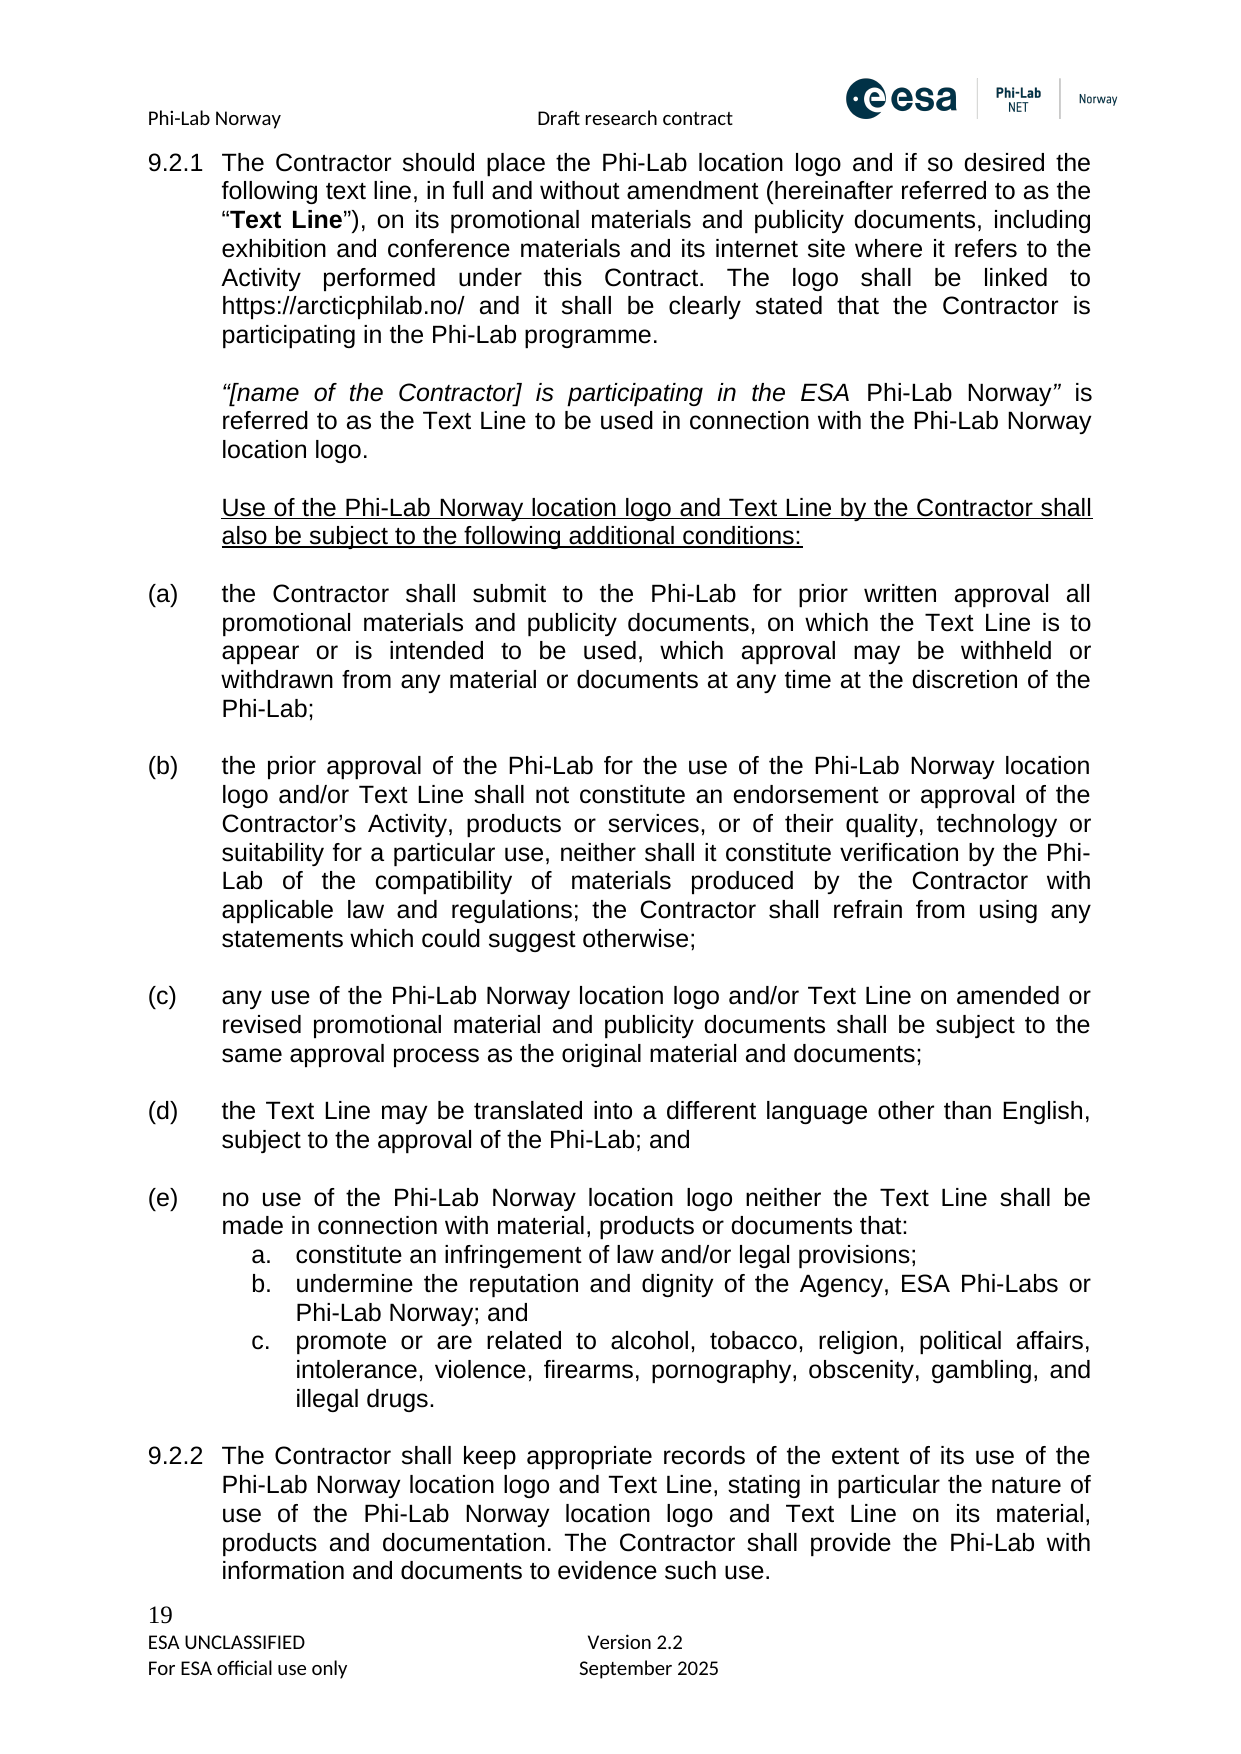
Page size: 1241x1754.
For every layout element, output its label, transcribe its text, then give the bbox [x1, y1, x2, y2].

text (c) any use of the Phi-Lab Norway location logo and/or Text Line on amended or revised promotional material and publicity documents shall be subject to the same approval process as the original material and documents; [148, 981, 1093, 1068]
text a. constitute an infringement of law and/or legal provisions; [251, 1240, 1093, 1269]
text “[name of the Contractor] is participating in the ESA Phi-Lab Norway” is referred to as the Text Line to be used in connection with the Phi-Lab Norway location logo. [221, 378, 1093, 464]
text Use of the Phi-Lab Norway location logo and Text Line by the Contractor shall also be subject to the following additional conditions: [221, 519, 1093, 550]
text (b) the prior approval of the Phi-Lab for the use of the Phi-Lab Norway location logo and/or Text Line shall not constitute an endorsement or approval of the Contractor’s Activity, products or services, or of their quality, technology or suitability for a particular use, neither shall it constitute verification by the Phi-Lab of the compatibility of materials produced by the Contractor with applicable law and regulations; the Contractor shall refrain from using any statements which could suggest otherwise; [148, 751, 1093, 953]
text (d) the Text Line may be translated into a different language other than English, subject to the approval of the Phi-Lab; and [148, 1096, 1093, 1154]
text 9.2.2 The Contractor shall keep appropriate records of the extent of its use of the Phi-Lab Norway location logo and Text Line, stating in particular the nature of use of the Phi-Lab Norway location logo and Text Line on its material, products and documentation. The Contractor shall provide the Phi-Lab with information and documents to evidence such use. [148, 1441, 1093, 1585]
picture [843, 73, 1123, 126]
text (a) the Contractor shall submit to the Phi-Lab for prior written approval all promotional materials and publicity documents, on which the Text Line is to appear or is intended to be used, which approval may be withheld or withdrawn from any material or documents at any time at the discretion of the Phi-Lab; [148, 579, 1093, 723]
text c. promote or are related to alcohol, tobacco, religion, political affairs, intolerance, violence, firearms, pornography, obscenity, gambling, and illegal drugs. [251, 1326, 1093, 1413]
text Use of the Phi-Lab Norway location logo and Text Line by the Contractor shall also be subject to the following additional conditions: [221, 493, 1093, 518]
text (e) no use of the Phi-Lab Norway location logo neither the Text Line shall be made in connection with material, products or documents that: [148, 1183, 1093, 1240]
text b. undermine the reputation and dignity of the Agency, ESA Phi-Labs or Phi-Lab Norway; and [251, 1269, 1093, 1326]
text 9.2.1 The Contractor should place the Phi-Lab location logo and if so desired the following text line, in full and without amendment (hereinafter referred to as the “Text Line”), on its promotional materials and publicity documents, including exhibition and conference materials and its internet site where it refers to the Activity performed under this Contract. The logo shall be linked to https://arcticphilab.no/ and it shall be clearly stated that the Contractor is participating in the Phi-Lab programme. [148, 148, 1093, 349]
